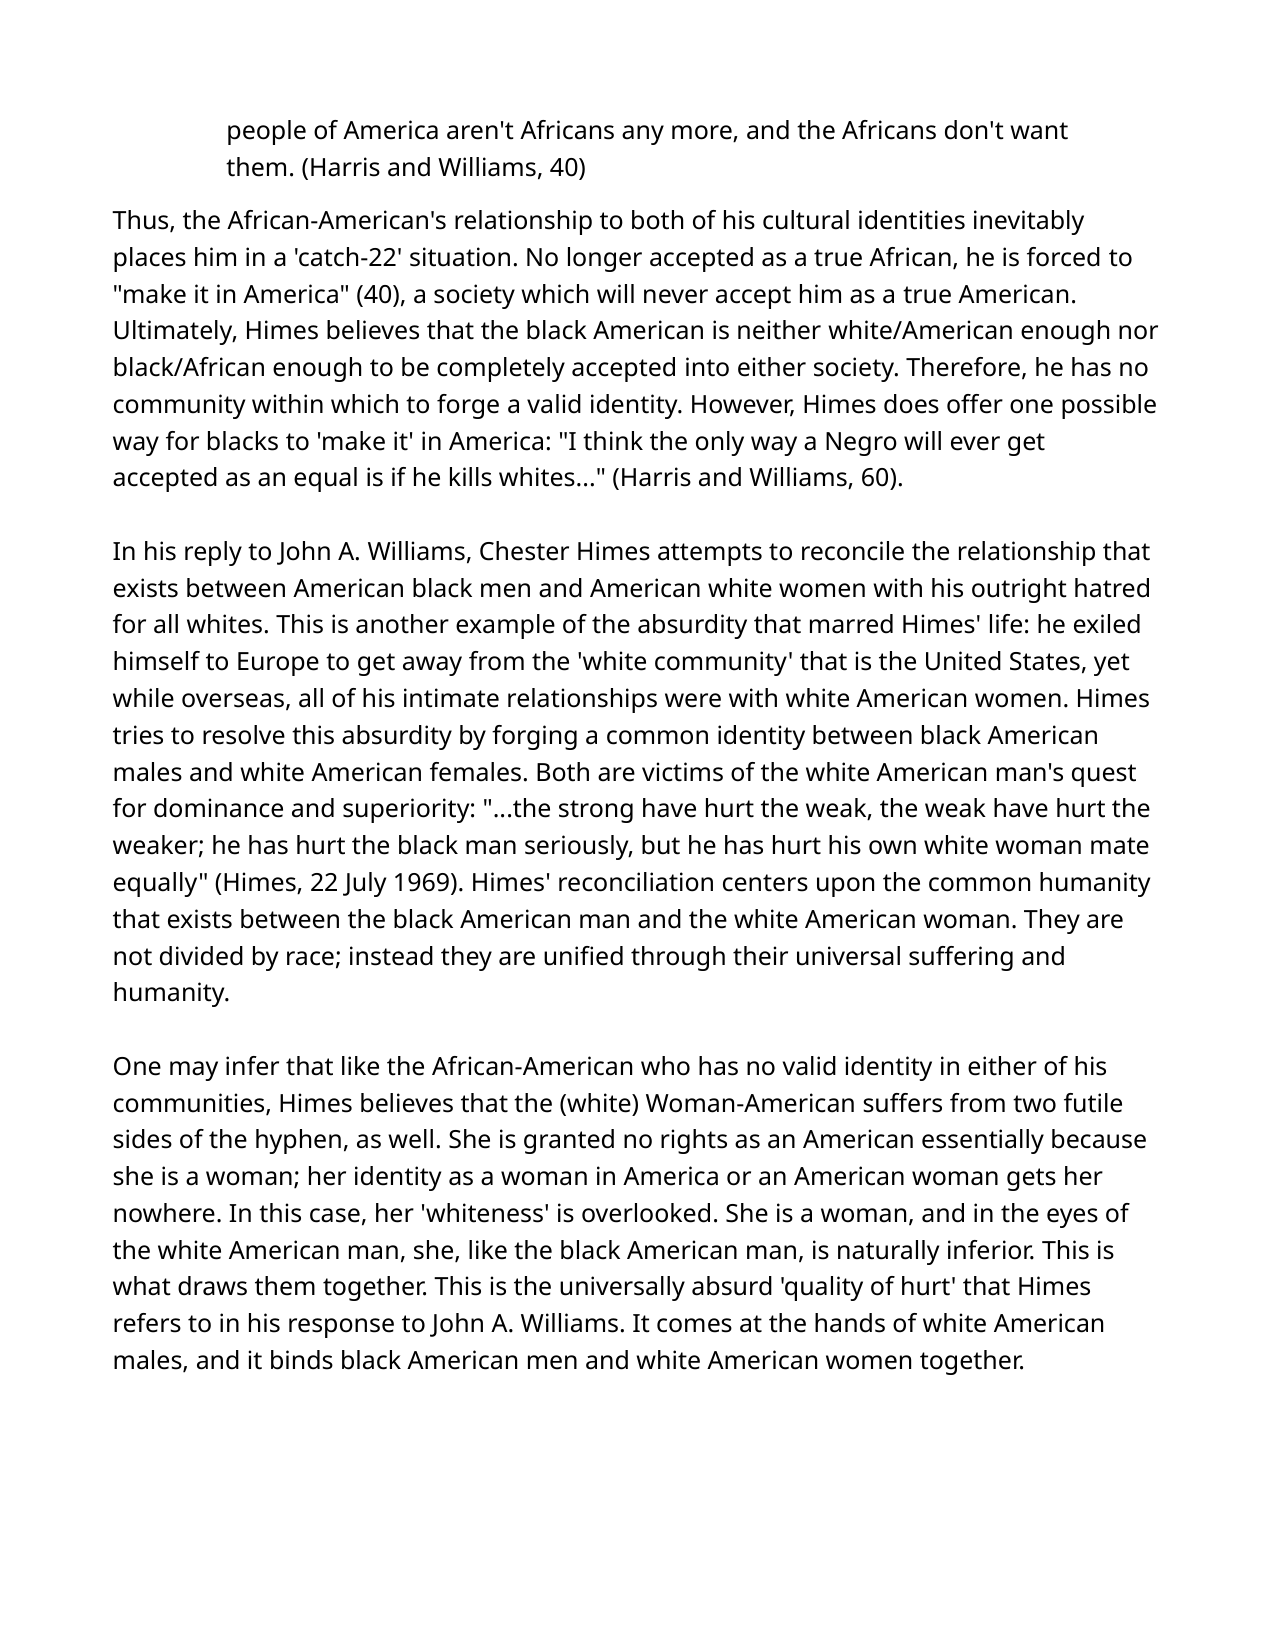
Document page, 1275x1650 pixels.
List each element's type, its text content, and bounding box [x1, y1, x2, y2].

text Thus, the African-American's relationship to both of his cultural identities inevitably places him in a 'catch-22' situation. No longer accepted as a true African, he is forced to "make it in America" (40), a society which will never accept him as a true American. Ultimately, Himes believes that the black American is neither white/American enough nor black/African enough to be completely accepted into either society. Therefore, he has no community within which to forge a valid identity. However, Himes does offer one possible way for blacks to 'make it' in America: "I think the only way a Negro will ever get accepted as an equal is if he kills whites..." (Harris and Williams, 60). In his reply to John A. Williams, Chester Himes attempts to reconcile the relationship that exists between American black men and American white women with his outright hatred for all whites. This is another example of the absurdity that marred Himes' life: he exiled himself to Europe to get away from the 'white community' that is the United States, yet while overseas, all of his intimate relationships were with white American women. Himes tries to resolve this absurdity by forging a common identity between black American males and white American females. Both are victims of the white American man's quest for dominance and superiority: "...the strong have hurt the weak, the weak have hurt the weaker; he has hurt the black man seriously, but he has hurt his own white woman mate equally" (Himes, 22 July 1969). Himes' reconciliation centers upon the common humanity that exists between the black American man and the white American woman. They are not divided by race; instead they are unified through their universal suffering and humanity. One may infer that like the African-American who has no valid identity in either of his communities, Himes believes that the (white) Woman-American suffers from two futile sides of the hyphen, as well. She is granted no rights as an American essentially because she is a woman; her identity as a woman in America or an American woman gets her nowhere. In this case, her 'whiteness' is overlooked. She is a woman, and in the eyes of the white American man, she, like the black American man, is naturally inferior. This is what draws them together. This is the universally absurd 'quality of hurt' that Himes refers to in his response to John A. Williams. It comes at the hands of white American males, and it binds black American men and white American women together. [112, 203, 1162, 1377]
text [187, 112, 1162, 183]
